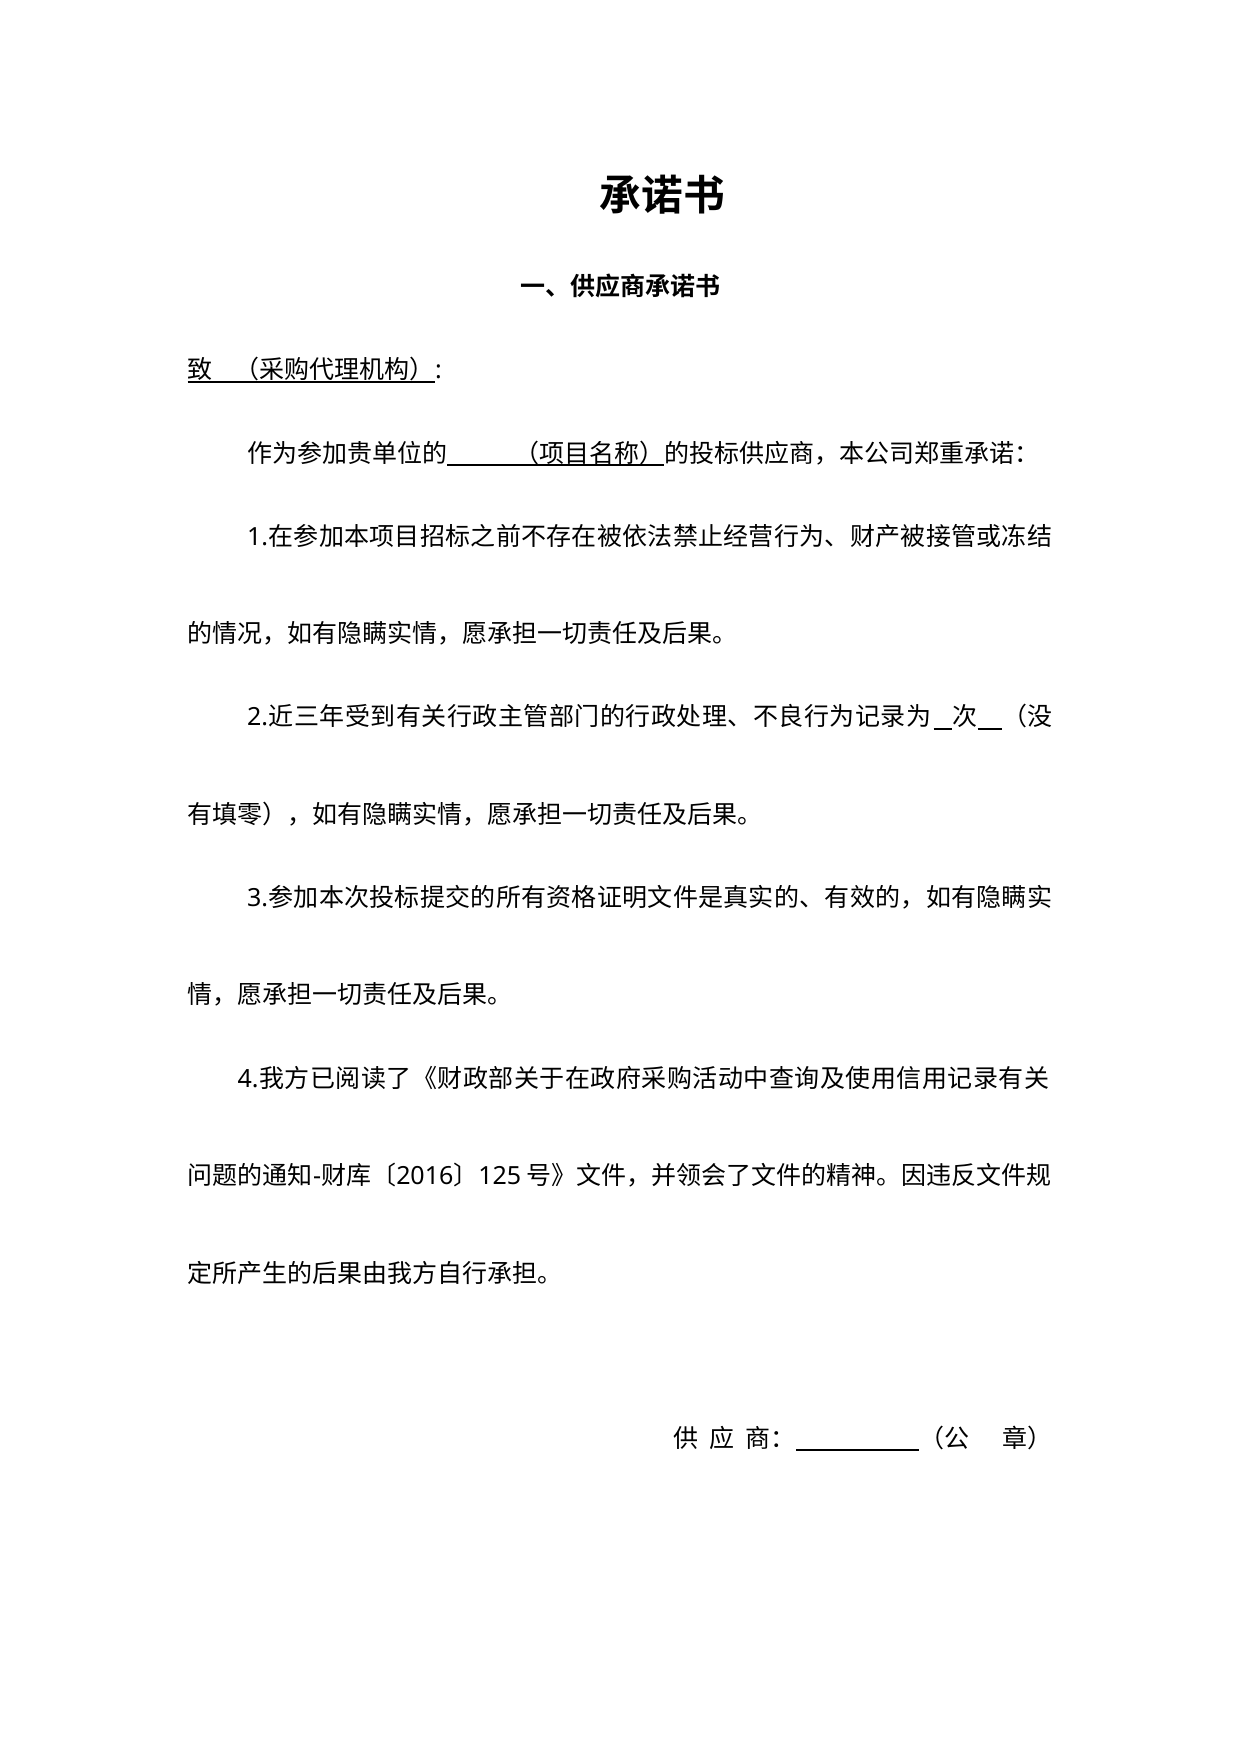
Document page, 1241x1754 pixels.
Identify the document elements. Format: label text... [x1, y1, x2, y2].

text 致 （采购代理机构）: [187, 336, 1053, 401]
text 3.参加本次投标提交的所有资格证明文件是真实的、有效的，如有隐瞒实情，愿承担一切责任及后果。 [187, 863, 1053, 1026]
text 1.在参加本项目招标之前不存在被依法禁止经营行为、财产被接管或冻结的情况，如有隐瞒实情，愿承担一切责任及后果。 [187, 502, 1053, 664]
text 2.近三年受到有关行政主管部门的行政处理、不良行为记录为 次 （没有填零），如有隐瞒实情，愿承担一切责任及后果。 [187, 682, 1053, 845]
text 承诺书 [187, 162, 1053, 222]
text 供 应 商： （公 章） [187, 1404, 1053, 1469]
text 4.我方已阅读了《财政部关于在政府采购活动中查询及使用信用记录有关问题的通知-财库〔2016〕125号》文件，并领会了文件的精神。因违反文件规定所产生的后果由我方自行承担。 [187, 1044, 1053, 1304]
text 一、供应商承诺书 [187, 252, 1053, 317]
text 作为参加贵单位的 （项目名称）的投标供应商，本公司郑重承诺： [187, 419, 1053, 484]
